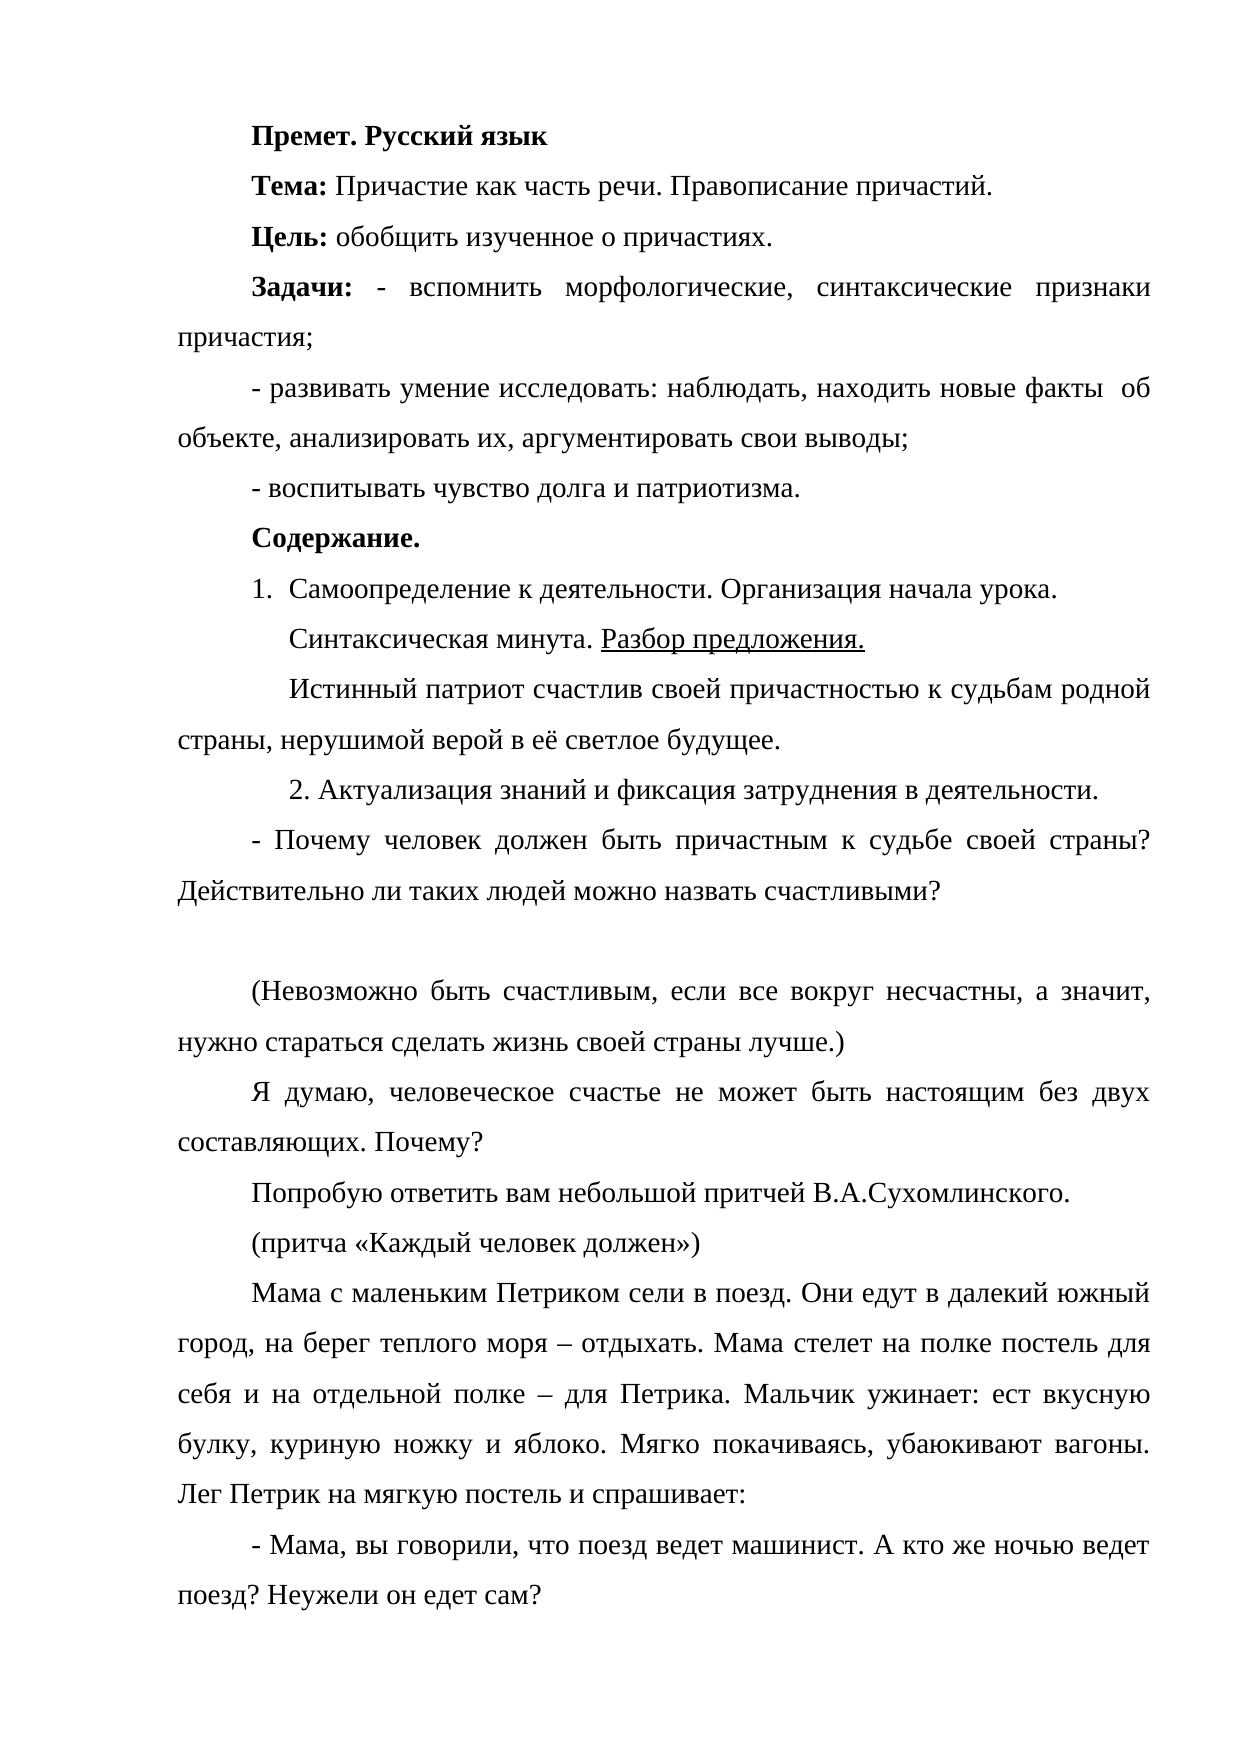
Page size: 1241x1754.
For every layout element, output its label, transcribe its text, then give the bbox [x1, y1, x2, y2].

list (Невозможно быть счастливым, если все вокруг несчастны, а значит, нужно стараться сделать жизнь своей страны лучше.) [177, 973, 1152, 1057]
list Попробую ответить вам небольшой притчей В.А.Сухомлинского. [177, 1175, 1152, 1208]
list - Мама, вы говорили, что поезд ведет машинист. А кто же ночью ведет поезд? Неужели он едет сам? [177, 1527, 1152, 1611]
list Истинный патриот счастлив своей причастностью к судьбам родной страны, нерушимой верой в её светлое будущее. [177, 672, 1152, 755]
text Тема: Причастие как часть речи. Правописание причастий. [177, 168, 1152, 202]
list - Почему человек должен быть причастным к судьбе своей страны? Действительно ли таких людей можно назвать счастливыми? [177, 822, 1152, 906]
list Самоопределение к деятельности. Организация начала урока. [251, 571, 1152, 604]
list Мама с маленьким Петриком сели в поезд. Они едут в далекий южный город, на берег теплого моря – отдыхать. Мама стелет на полке постель для себя и на отдельной полке – для Петрика. Мальчик ужинает: ест вкусную булку, куриную ножку и яблоко. Мягко покачиваясь, убаюкивают вагоны. Лег Петрик на мягкую постель и спрашивает: [177, 1275, 1152, 1510]
list Я думаю, человеческое счастье не может быть настоящим без двух составляющих. Почему? [177, 1074, 1152, 1158]
text - развивать умение исследовать: наблюдать, находить новые факты об объекте, анализировать их, аргументировать свои выводы; [177, 370, 1152, 453]
text - воспитывать чувство долга и патриотизма. [177, 470, 1152, 504]
list Синтаксическая минута. Разбор предложения. [288, 621, 1152, 655]
text Задачи: - вспомнить морфологические, синтаксические признаки причастия; [177, 269, 1152, 353]
list 2. Актуализация знаний и фиксация затруднения в деятельности. [177, 772, 1152, 806]
text Содержание. [177, 521, 1152, 554]
text Цель: обобщить изученное о причастиях. [177, 219, 1152, 252]
text Премет. Русский язык [177, 118, 1152, 152]
list (притча «Каждый человек должен») [177, 1225, 1152, 1258]
